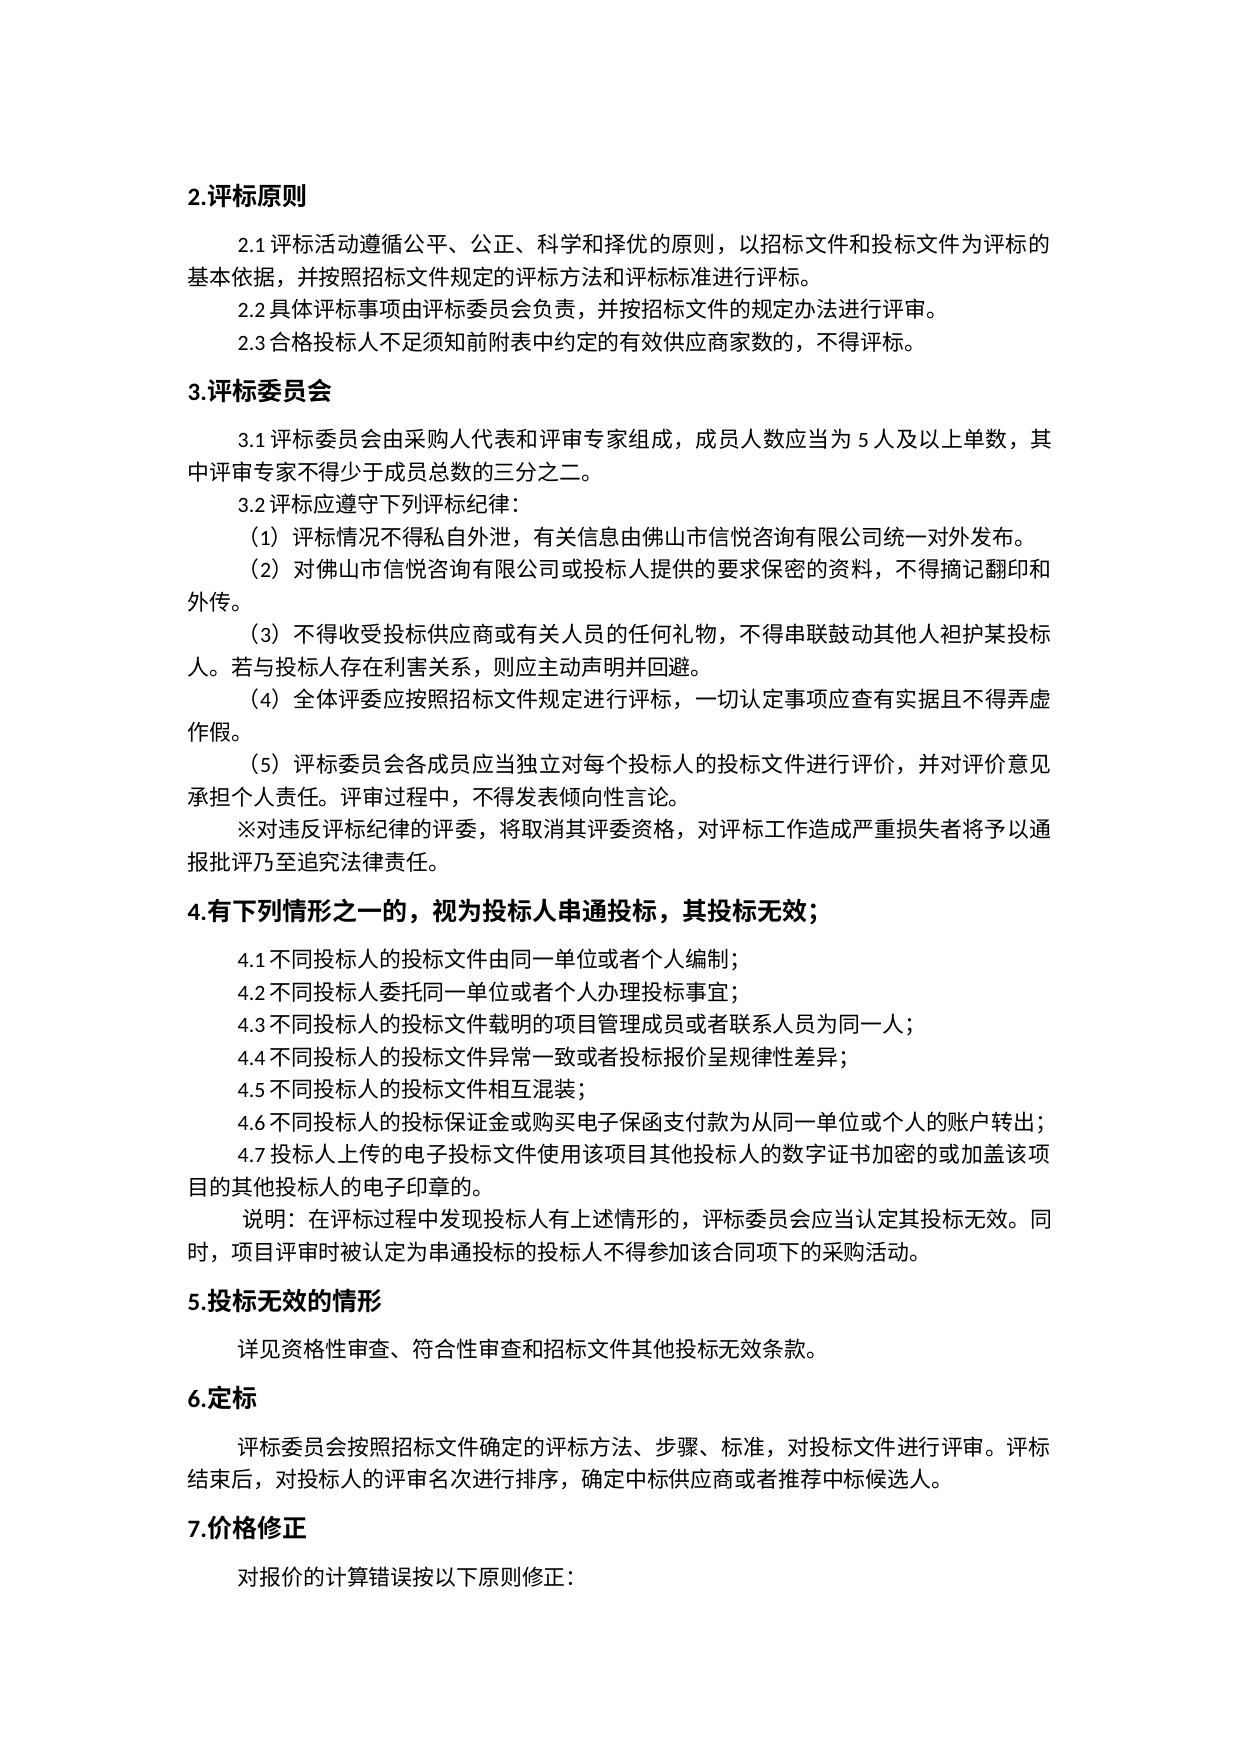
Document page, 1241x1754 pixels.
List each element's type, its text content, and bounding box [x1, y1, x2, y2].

text 2.2具体评标事项由评标委员会负责，并按招标文件的规定办法进行评审。 [187, 292, 1053, 324]
text 说明：在评标过程中发现投标人有上述情形的，评标委员会应当认定其投标无效。同时，项目评审时被认定为串通投标的投标人不得参加该合同项下的采购活动。 [187, 1202, 1053, 1267]
text 5.投标无效的情形 [187, 1267, 1053, 1332]
text 4.有下列情形之一的，视为投标人串通投标，其投标无效； [187, 877, 1053, 942]
text （2）对佛山市信悦咨询有限公司或投标人提供的要求保密的资料，不得摘记翻印和外传。 [187, 552, 1053, 617]
text 4.5不同投标人的投标文件相互混装； [187, 1072, 1053, 1104]
text 2.1评标活动遵循公平、公正、科学和择优的原则，以招标文件和投标文件为评标的基本依据，并按照招标文件规定的评标方法和评标标准进行评标。 [187, 227, 1053, 292]
text 详见资格性审查、符合性审查和招标文件其他投标无效条款。 [187, 1332, 1053, 1364]
text ※对违反评标纪律的评委，将取消其评委资格，对评标工作造成严重损失者将予以通报批评乃至追究法律责任。 [187, 812, 1053, 877]
text 4.6不同投标人的投标保证金或购买电子保函支付款为从同一单位或个人的账户转出； [187, 1104, 1053, 1137]
text （3）不得收受投标供应商或有关人员的任何礼物，不得串联鼓动其他人袒护某投标人。若与投标人存在利害关系，则应主动声明并回避。 [187, 617, 1053, 682]
text 对报价的计算错误按以下原则修正： [187, 1559, 1053, 1592]
text 4.2不同投标人委托同一单位或者个人办理投标事宜； [187, 974, 1053, 1007]
text 3.2评标应遵守下列评标纪律： [187, 487, 1053, 519]
text 6.定标 [187, 1364, 1053, 1429]
text 4.1不同投标人的投标文件由同一单位或者个人编制； [187, 942, 1053, 974]
text 7.价格修正 [187, 1494, 1053, 1559]
text 2.评标原则 [187, 162, 1053, 227]
text （5）评标委员会各成员应当独立对每个投标人的投标文件进行评价，并对评价意见承担个人责任。评审过程中，不得发表倾向性言论。 [187, 747, 1053, 812]
text 3.1评标委员会由采购人代表和评审专家组成，成员人数应当为5人及以上单数，其中评审专家不得少于成员总数的三分之二。 [187, 422, 1053, 487]
text （1）评标情况不得私自外泄，有关信息由佛山市信悦咨询有限公司统一对外发布。 [187, 519, 1053, 552]
text 4.7投标人上传的电子投标文件使用该项目其他投标人的数字证书加密的或加盖该项目的其他投标人的电子印章的。 [187, 1137, 1053, 1202]
text 4.4不同投标人的投标文件异常一致或者投标报价呈规律性差异； [187, 1039, 1053, 1072]
text 评标委员会按照招标文件确定的评标方法、步骤、标准，对投标文件进行评审。评标结束后，对投标人的评审名次进行排序，确定中标供应商或者推荐中标候选人。 [187, 1429, 1053, 1494]
text 4.3不同投标人的投标文件载明的项目管理成员或者联系人员为同一人； [187, 1007, 1053, 1039]
text （4）全体评委应按照招标文件规定进行评标，一切认定事项应查有实据且不得弄虚作假。 [187, 682, 1053, 747]
text 3.评标委员会 [187, 357, 1053, 422]
text 2.3合格投标人不足须知前附表中约定的有效供应商家数的，不得评标。 [187, 324, 1053, 357]
